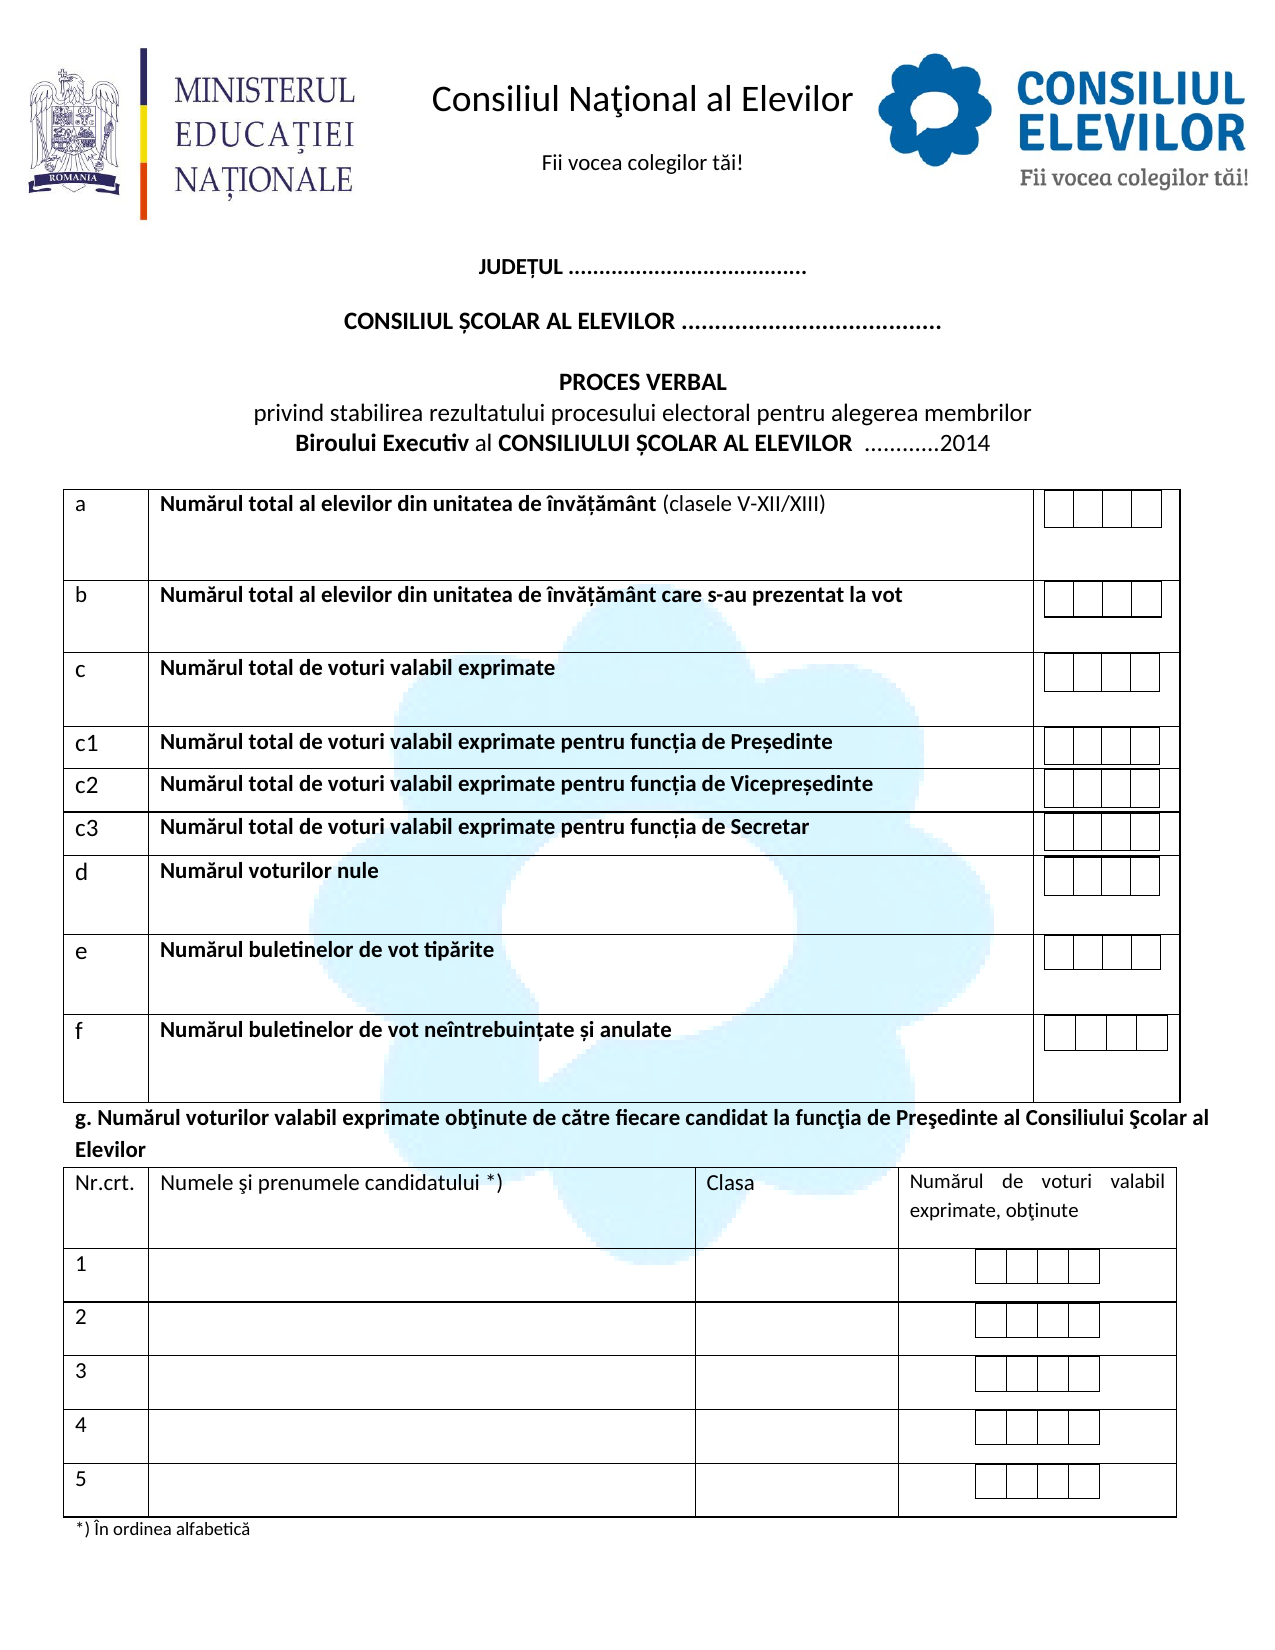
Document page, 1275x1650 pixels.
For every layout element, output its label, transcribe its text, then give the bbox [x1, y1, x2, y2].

table_cell 4 [64, 1410, 148, 1463]
table_cell Numărul total de voturi valabil exprimate pentru funcţia de Secretar [149, 813, 1033, 855]
table_cell f [64, 1015, 148, 1102]
table_cell Numărul buletinelor de vot tipărite [149, 935, 1033, 1014]
table_cell 3 [64, 1356, 148, 1409]
table_cell [1034, 935, 1179, 1014]
table_cell [1034, 581, 1179, 652]
table_cell Numărul voturilor nule [149, 856, 1033, 934]
table_cell Numărul total de voturi valabil exprimate pentru funcţia de Vicepreşedinte [149, 769, 1033, 811]
table_header Numărul de voturi valabil exprimate, obţinute [899, 1168, 1176, 1248]
table_cell [149, 1410, 695, 1463]
table_cell [899, 1303, 1176, 1355]
table_cell [696, 1249, 898, 1301]
table_header [1034, 490, 1179, 579]
table_cell [696, 1410, 898, 1463]
text PROCES VERBAL [75, 366, 1211, 397]
table_cell [149, 1249, 695, 1301]
table_header Numărul total al elevilor din unitatea de învăţământ (clasele V-XII/XIII) [149, 490, 1033, 579]
table_header Nr.crt. [64, 1168, 148, 1248]
table_cell d [64, 856, 148, 934]
table_cell [696, 1464, 898, 1516]
table_cell Numărul total de voturi valabil exprimate [149, 653, 1033, 726]
table_cell [899, 1464, 1176, 1516]
table_cell Numărul buletinelor de vot neîntrebuinţate şi anulate [149, 1015, 1033, 1102]
text Biroului Executiv al CONSILIULUI ŞCOLAR AL ELEVILOR ............2014 [75, 427, 1211, 458]
table_header Clasa [696, 1168, 898, 1248]
table_cell b [64, 581, 148, 652]
table_cell 1 [64, 1249, 148, 1301]
table_cell c2 [64, 769, 148, 811]
table_cell [696, 1356, 898, 1409]
table_cell [696, 1303, 898, 1355]
table_cell [149, 1464, 695, 1516]
table_cell c1 [64, 727, 148, 768]
text JUDEȚUL ....................................... [75, 252, 1211, 280]
text g. Numărul voturilor valabil exprimate obţinute de către fiecare candidat la funcţia de Preşedinte al Consiliului Şcolar al Elevilor [75, 1103, 1211, 1163]
table_cell Numărul total de voturi valabil exprimate pentru funcţia de Preşedinte [149, 727, 1033, 768]
table_cell c3 [64, 813, 148, 855]
table_cell 2 [64, 1303, 148, 1355]
table_header a [64, 490, 148, 579]
table_cell [1034, 653, 1179, 726]
text *) În ordinea alfabetică [75, 1517, 1211, 1540]
table_cell e [64, 935, 148, 1014]
text CONSILIUL ŞCOLAR AL ELEVILOR ....................................... [75, 305, 1211, 336]
picture [873, 50, 1252, 191]
picture [18, 32, 364, 234]
table_header Numele şi prenumele candidatului *) [149, 1168, 695, 1248]
table_cell [899, 1356, 1176, 1409]
table_cell [149, 1303, 695, 1355]
table_cell 5 [64, 1464, 148, 1516]
table_cell c [64, 653, 148, 726]
table_cell [899, 1410, 1176, 1463]
text privind stabilirea rezultatului procesului electoral pentru alegerea membrilor [75, 397, 1211, 427]
table_cell [149, 1356, 695, 1409]
table_cell [1034, 727, 1179, 768]
table_cell [1034, 856, 1179, 934]
table_cell [1034, 813, 1179, 855]
table_cell [899, 1249, 1176, 1301]
table_cell [1034, 769, 1179, 811]
table_cell Numărul total al elevilor din unitatea de învăţământ care s-au prezentat la vot [149, 581, 1033, 652]
table_cell [1034, 1015, 1179, 1102]
